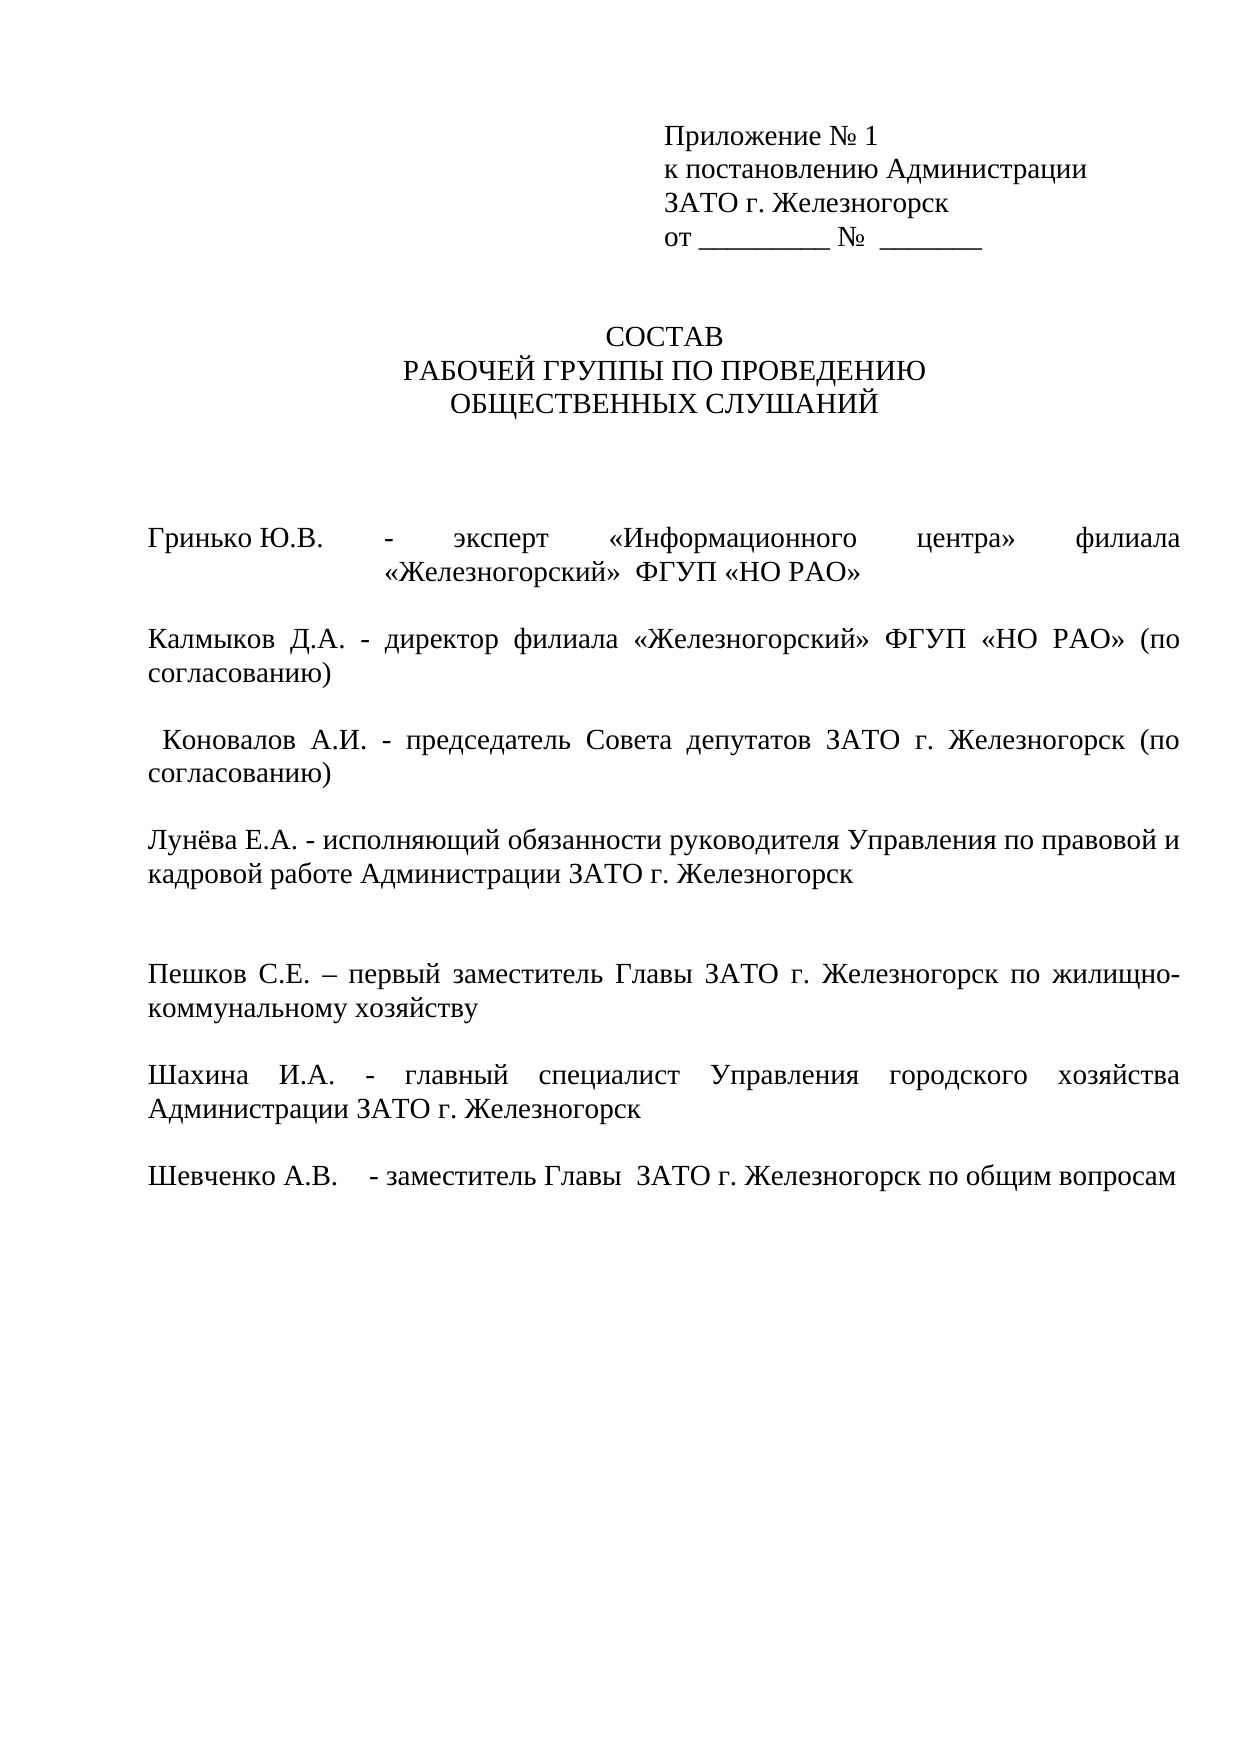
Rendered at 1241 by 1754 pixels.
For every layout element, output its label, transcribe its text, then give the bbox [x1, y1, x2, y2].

text Пешков С.Е. – первый заместитель Главы ЗАТО г. Железногорск по жилищно-коммунальному хозяйству [148, 957, 1181, 1024]
text Шевченко А.В. - заместитель Главы ЗАТО г. Железногорск по общим вопросам [148, 1158, 1181, 1191]
title РАБОЧЕЙ ГРУППЫ ПО ПРОВЕДЕНИЮ [148, 353, 1181, 386]
text Лунёва Е.А. - исполняющий обязанности руководителя Управления по правовой и кадровой работе Администрации ЗАТО г. Железногорск [148, 822, 1181, 889]
title СОСТАВ [148, 319, 1181, 353]
text ЗАТО г. Железногорск [148, 185, 1181, 219]
text Коновалов А.И. - председатель Совета депутатов ЗАТО г. Железногорск (по согласованию) [148, 722, 1181, 789]
title ОБЩЕСТВЕННЫХ СЛУШАНИЙ [148, 386, 1181, 420]
text Гринько Ю.В. - эксперт «Информационного центра» филиала «Железногорский» ФГУП «НО РАО» [133, 521, 1181, 588]
text Шахина И.А. - главный специалист Управления городского хозяйства Администрации ЗАТО г. Железногорск [148, 1057, 1181, 1124]
text Приложение № 1 [348, 118, 1181, 152]
text Калмыков Д.А. - директор филиала «Железногорский» ФГУП «НО РАО» (по согласованию) [148, 621, 1181, 688]
text к постановлению Администрации [148, 152, 1181, 185]
text от _________ № _______ [148, 219, 1181, 252]
